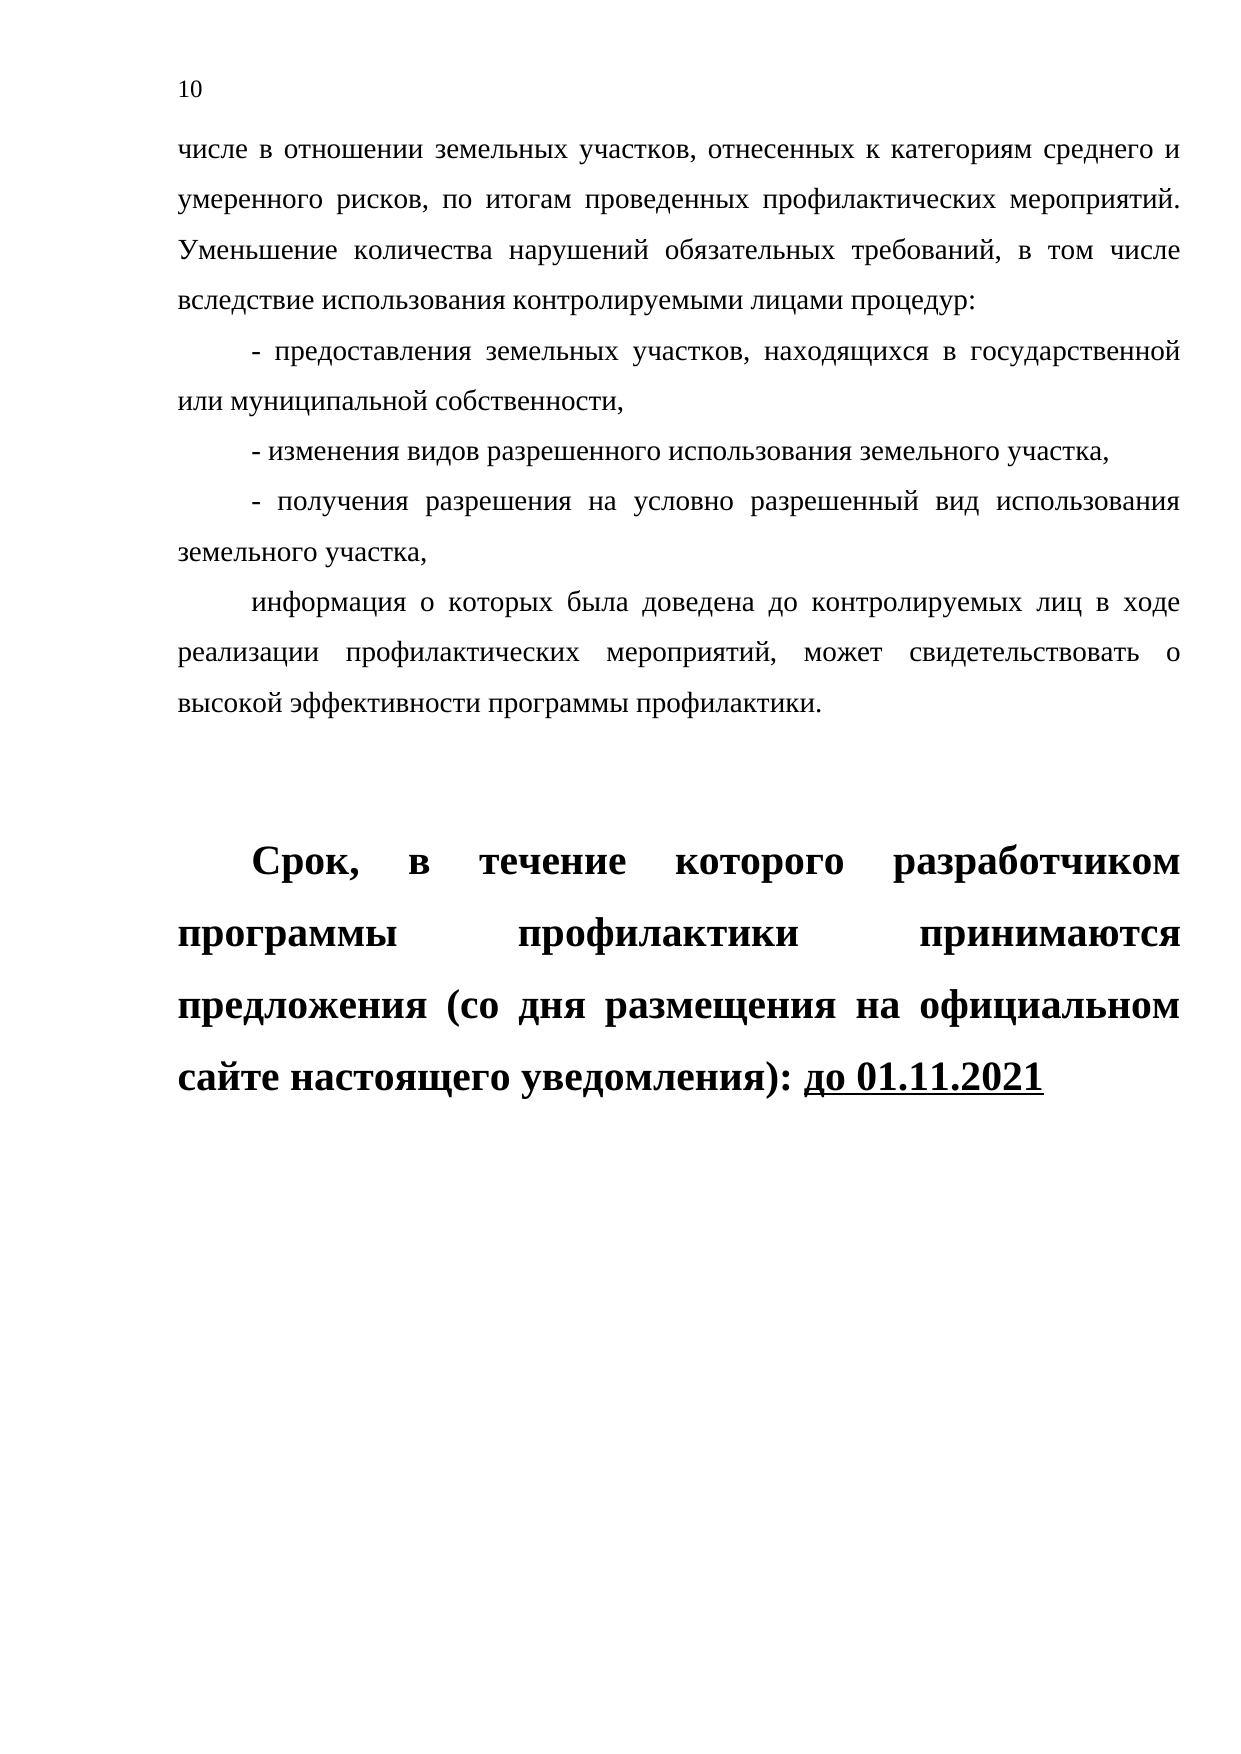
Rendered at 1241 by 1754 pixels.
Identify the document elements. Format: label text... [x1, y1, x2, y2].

text Срок, в течение которого разработчиком программы профилактики принимаются предложения (со дня размещения на официальном сайте настоящего уведомления): до 01.11.2021 [177, 836, 1181, 1099]
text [177, 131, 1181, 316]
text - изменения видов разрешенного использования земельного участка, [177, 433, 1181, 467]
text - предоставления земельных участков, находящихся в государственной или муниципальной собственности, [177, 333, 1181, 416]
text - получения разрешения на условно разрешенный вид использования земельного участка, [177, 483, 1181, 567]
text информация о которых была доведена до контролируемых лиц в ходе реализации профилактических мероприятий, может свидетельствовать о высокой эффективности программы профилактики. [177, 584, 1181, 718]
